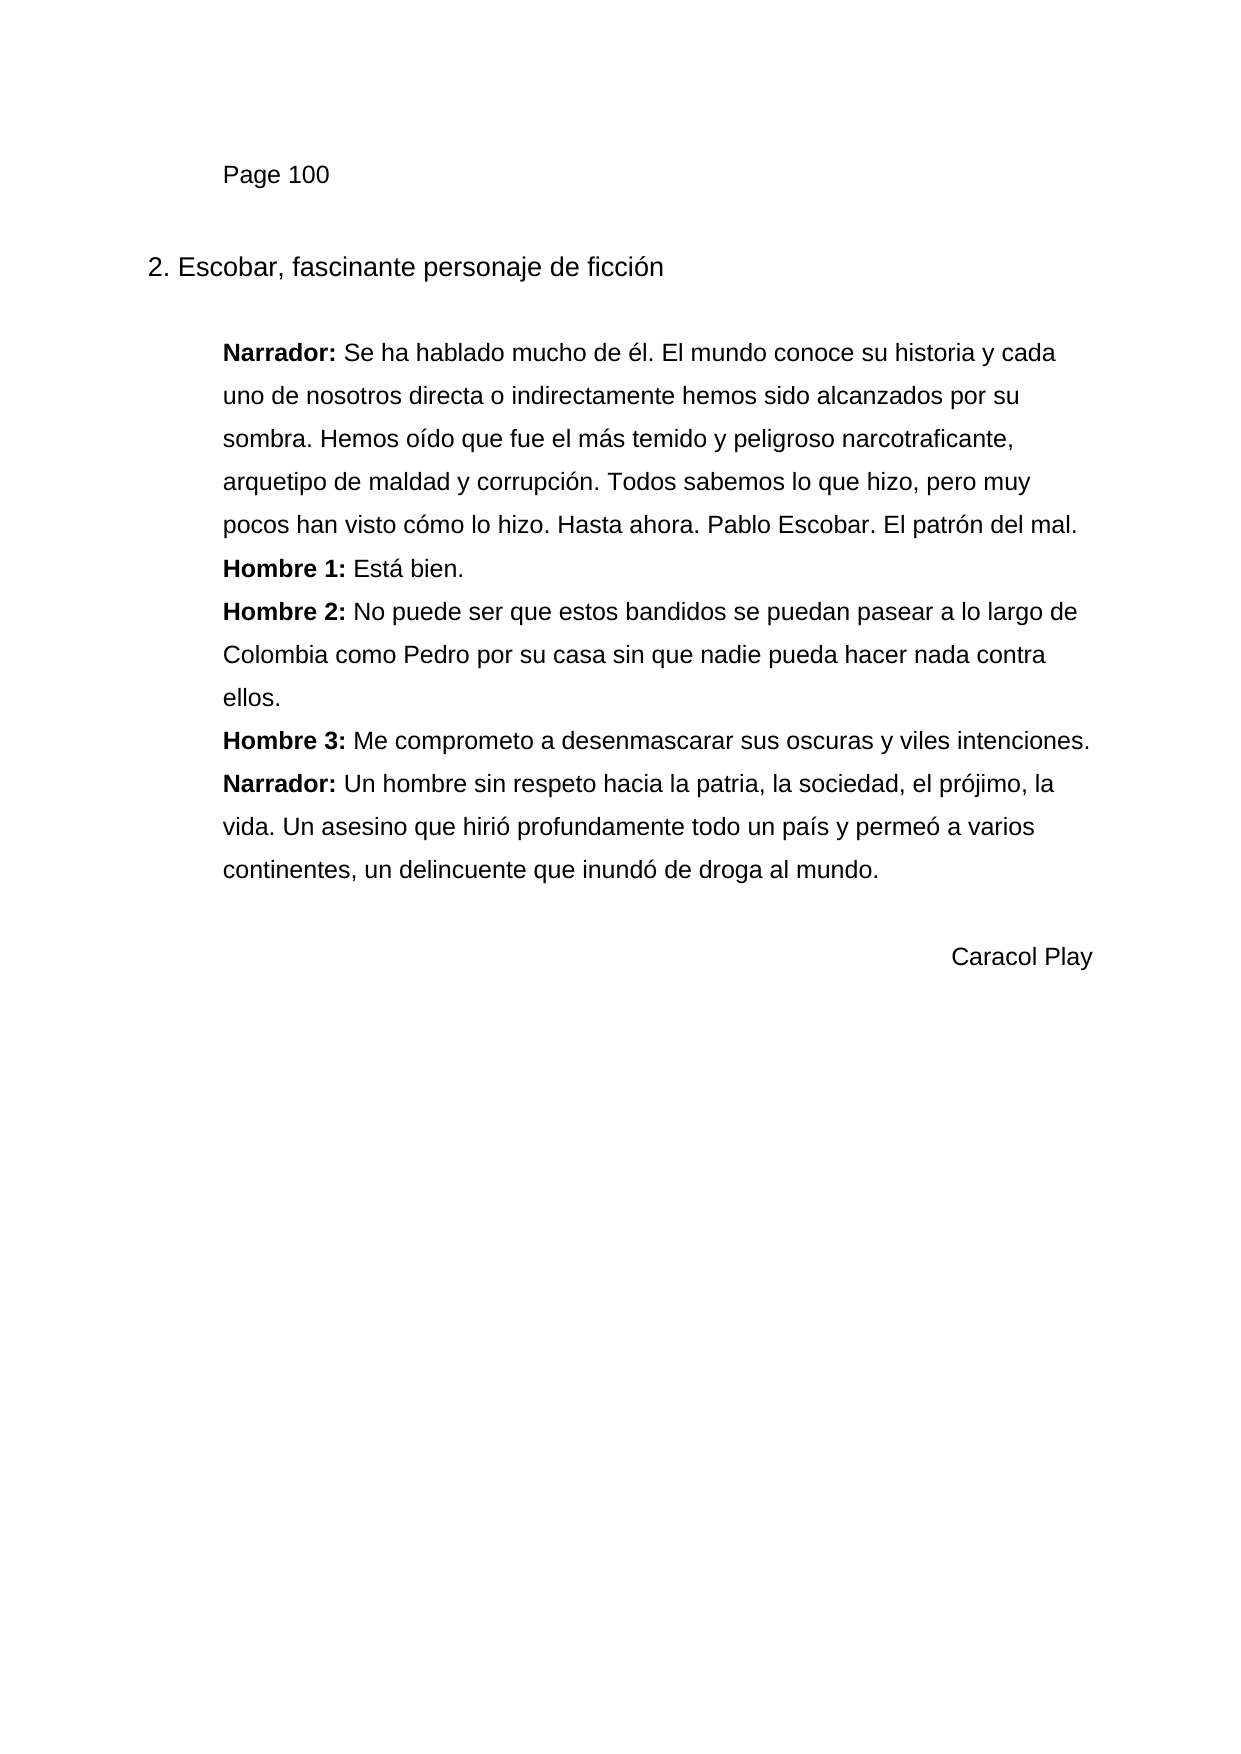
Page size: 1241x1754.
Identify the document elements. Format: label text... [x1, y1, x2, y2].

list Narrador: Se ha hablado mucho de él. El mundo conoce su historia y cada uno de nosotros directa o indirectamente hemos sido alcanzados por su sombra. Hemos oído que fue el más temido y peligroso narcotraficante, arquetipo de maldad y corrupción. Todos sabemos lo que hizo, pero muy pocos han visto cómo lo hizo. Hasta ahora. Pablo Escobar. El patrón del mal. [223, 338, 1093, 539]
list Hombre 1: Está bien. [223, 554, 1093, 582]
list Page 100 [223, 160, 1093, 189]
list Narrador: Un hombre sin respeto hacia la patria, la sociedad, el prójimo, la vida. Un asesino que hirió profundamente todo un país y permeó a varios continentes, un delincuente que inundó de droga al mundo. [223, 769, 1093, 884]
subtitle 2. Escobar, fascinante personaje de ficción [148, 251, 1093, 282]
list Hombre 2: No puede ser que estos bandidos se puedan pasear a lo largo de Colombia como Pedro por su casa sin que nadie pueda hacer nada contra ellos. [223, 597, 1093, 712]
list Hombre 3: Me comprometo a desenmascarar sus oscuras y viles intenciones. [223, 726, 1093, 755]
list Caracol Play [223, 942, 1093, 971]
